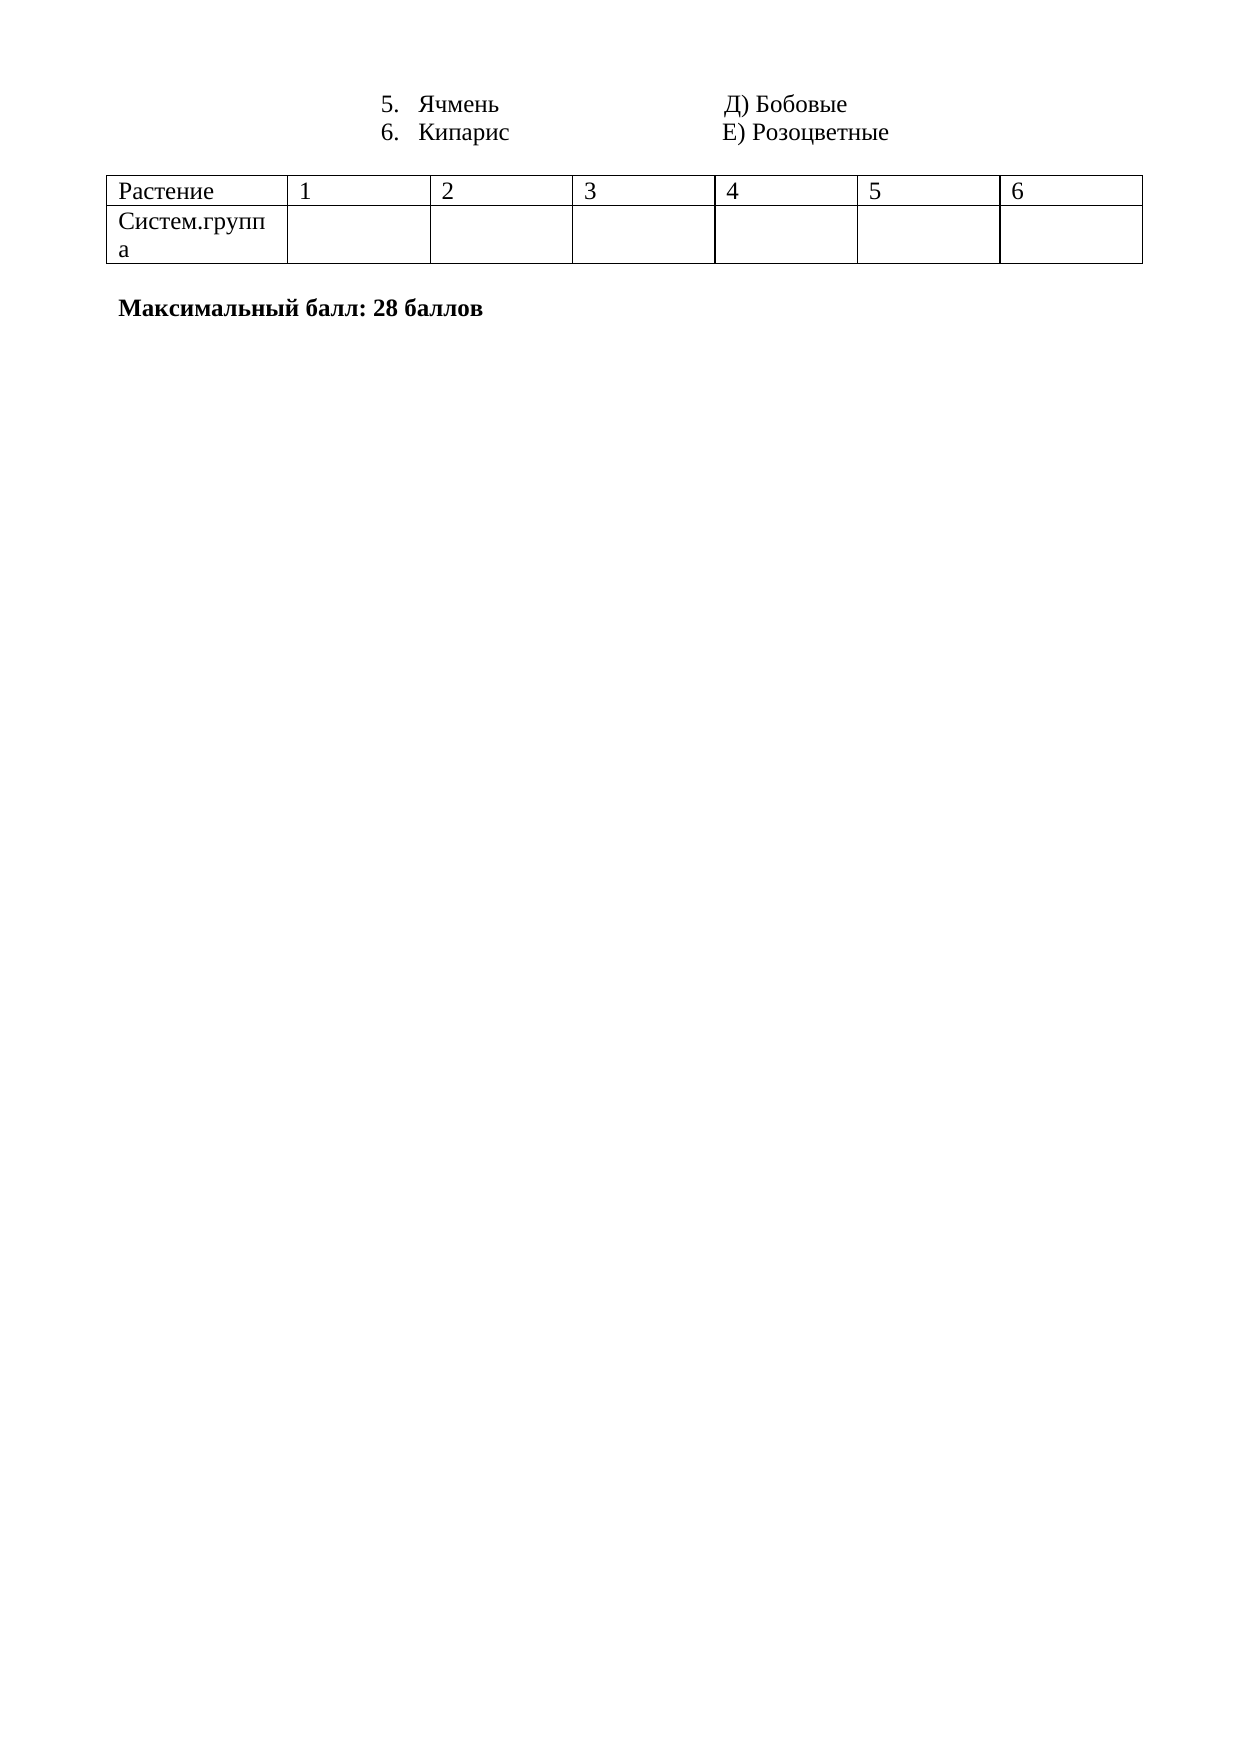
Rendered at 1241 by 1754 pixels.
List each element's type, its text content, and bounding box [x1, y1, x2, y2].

table_cell [716, 206, 857, 263]
table_cell [858, 206, 999, 263]
table_header 3 [573, 176, 714, 205]
table_cell [1001, 206, 1142, 263]
table_header Растение [107, 176, 287, 205]
table_header 2 [431, 176, 572, 205]
table_cell Систем.группа [107, 206, 287, 263]
text Максимальный балл: 28 баллов [118, 293, 1181, 322]
table_header 5 [858, 176, 999, 205]
list Кипарис Е) Розоцветные [381, 117, 1181, 146]
table_cell [288, 206, 430, 263]
table_header 4 [716, 176, 857, 205]
table_header 1 [288, 176, 430, 205]
list Ячмень Д) Бобовые [381, 89, 1181, 117]
table_header 6 [1001, 176, 1142, 205]
table_cell [573, 206, 714, 263]
table_cell [431, 206, 572, 263]
